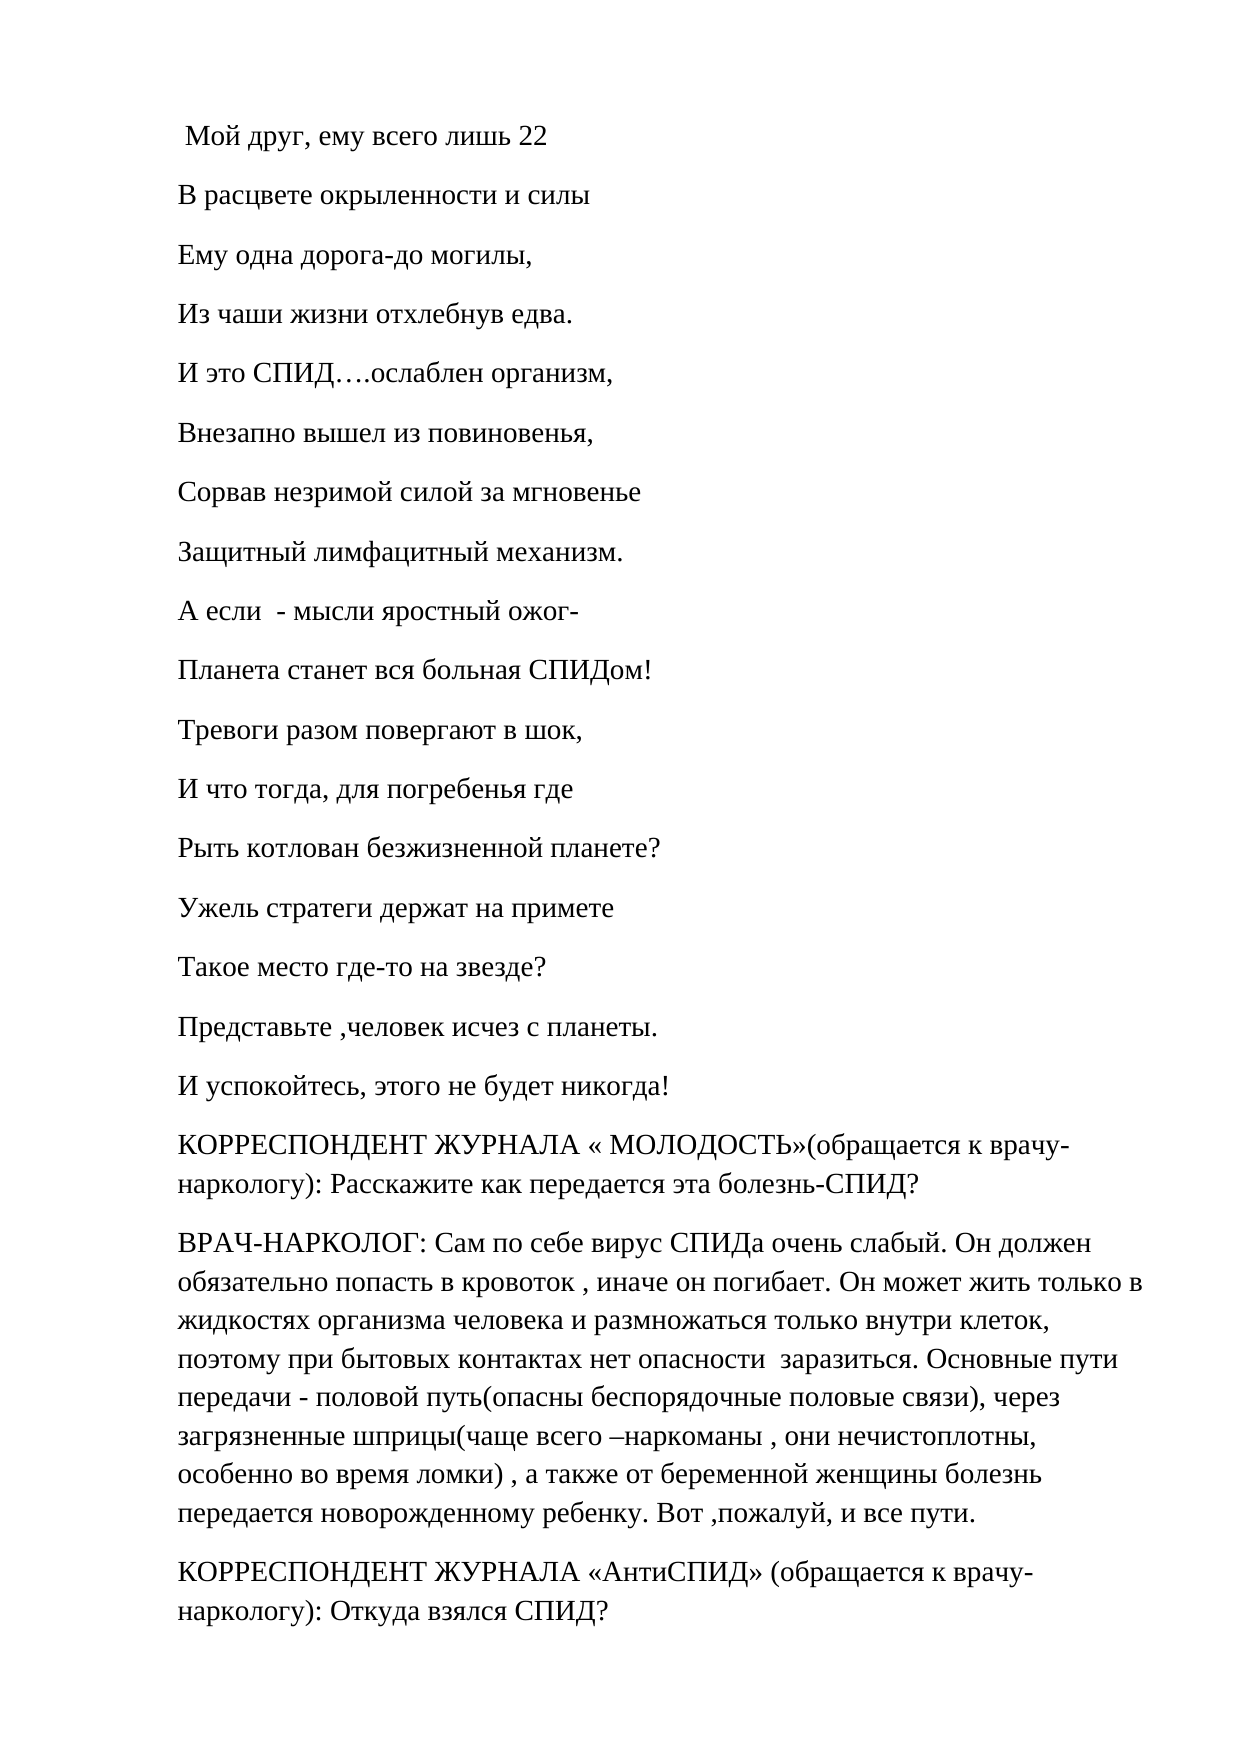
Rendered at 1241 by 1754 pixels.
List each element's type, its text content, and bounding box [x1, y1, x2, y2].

text И это СПИД….ослаблен организм, [177, 356, 1152, 389]
text Такое место где-то на звезде? [177, 949, 1152, 983]
text Ужель стратеги держат на примете [177, 890, 1152, 923]
text Сорвав незримой силой за мгновенье [177, 474, 1152, 508]
text Защитный лимфацитный механизм. [177, 534, 1152, 567]
text И что тогда, для погребенья где [177, 771, 1152, 805]
text КОРРЕСПОНДЕНТ ЖУРНАЛА « МОЛОДОСТЬ»(обращается к врачу-наркологу): Расскажите как передается эта болезнь-СПИД? [177, 1127, 1152, 1199]
text Представьте ,человек исчез с планеты. [177, 1009, 1152, 1042]
text Тревоги разом повергают в шок, [177, 712, 1152, 745]
text А если - мысли яростный ожог- [177, 593, 1152, 627]
text Рыть котлован безжизненной планете? [177, 831, 1152, 864]
text Внезапно вышел из повиновенья, [177, 415, 1152, 448]
text В расцвете окрыленности и силы [177, 177, 1152, 211]
text ВРАЧ-НАРКОЛОГ: Сам по себе вирус СПИДа очень слабый. Он должен обязательно попасть в кровоток , иначе он погибает. Он может жить только в жидкостях организма человека и размножаться только внутри клеток, поэтому при бытовых контактах нет опасности заразиться. Основные пути передачи - половой путь(опасны беспорядочные половые связи), через загрязненные шприцы(чаще всего –наркоманы , они нечистоплотны, особенно во время ломки) , а также от беременной женщины болезнь передается новорожденному ребенку. Вот ,пожалуй, и все пути. [177, 1225, 1152, 1529]
text Мой друг, ему всего лишь 22 [177, 118, 1152, 152]
text Из чаши жизни отхлебнув едва. [177, 296, 1152, 330]
text И успокойтесь, этого не будет никогда! [177, 1068, 1152, 1102]
text КОРРЕСПОНДЕНТ ЖУРНАЛА «АнтиСПИД» (обращается к врачу-наркологу): Откуда взялся СПИД? [177, 1554, 1152, 1627]
text Ему одна дорога-до могилы, [177, 237, 1152, 270]
text Планета станет вся больная СПИДом! [177, 652, 1152, 686]
